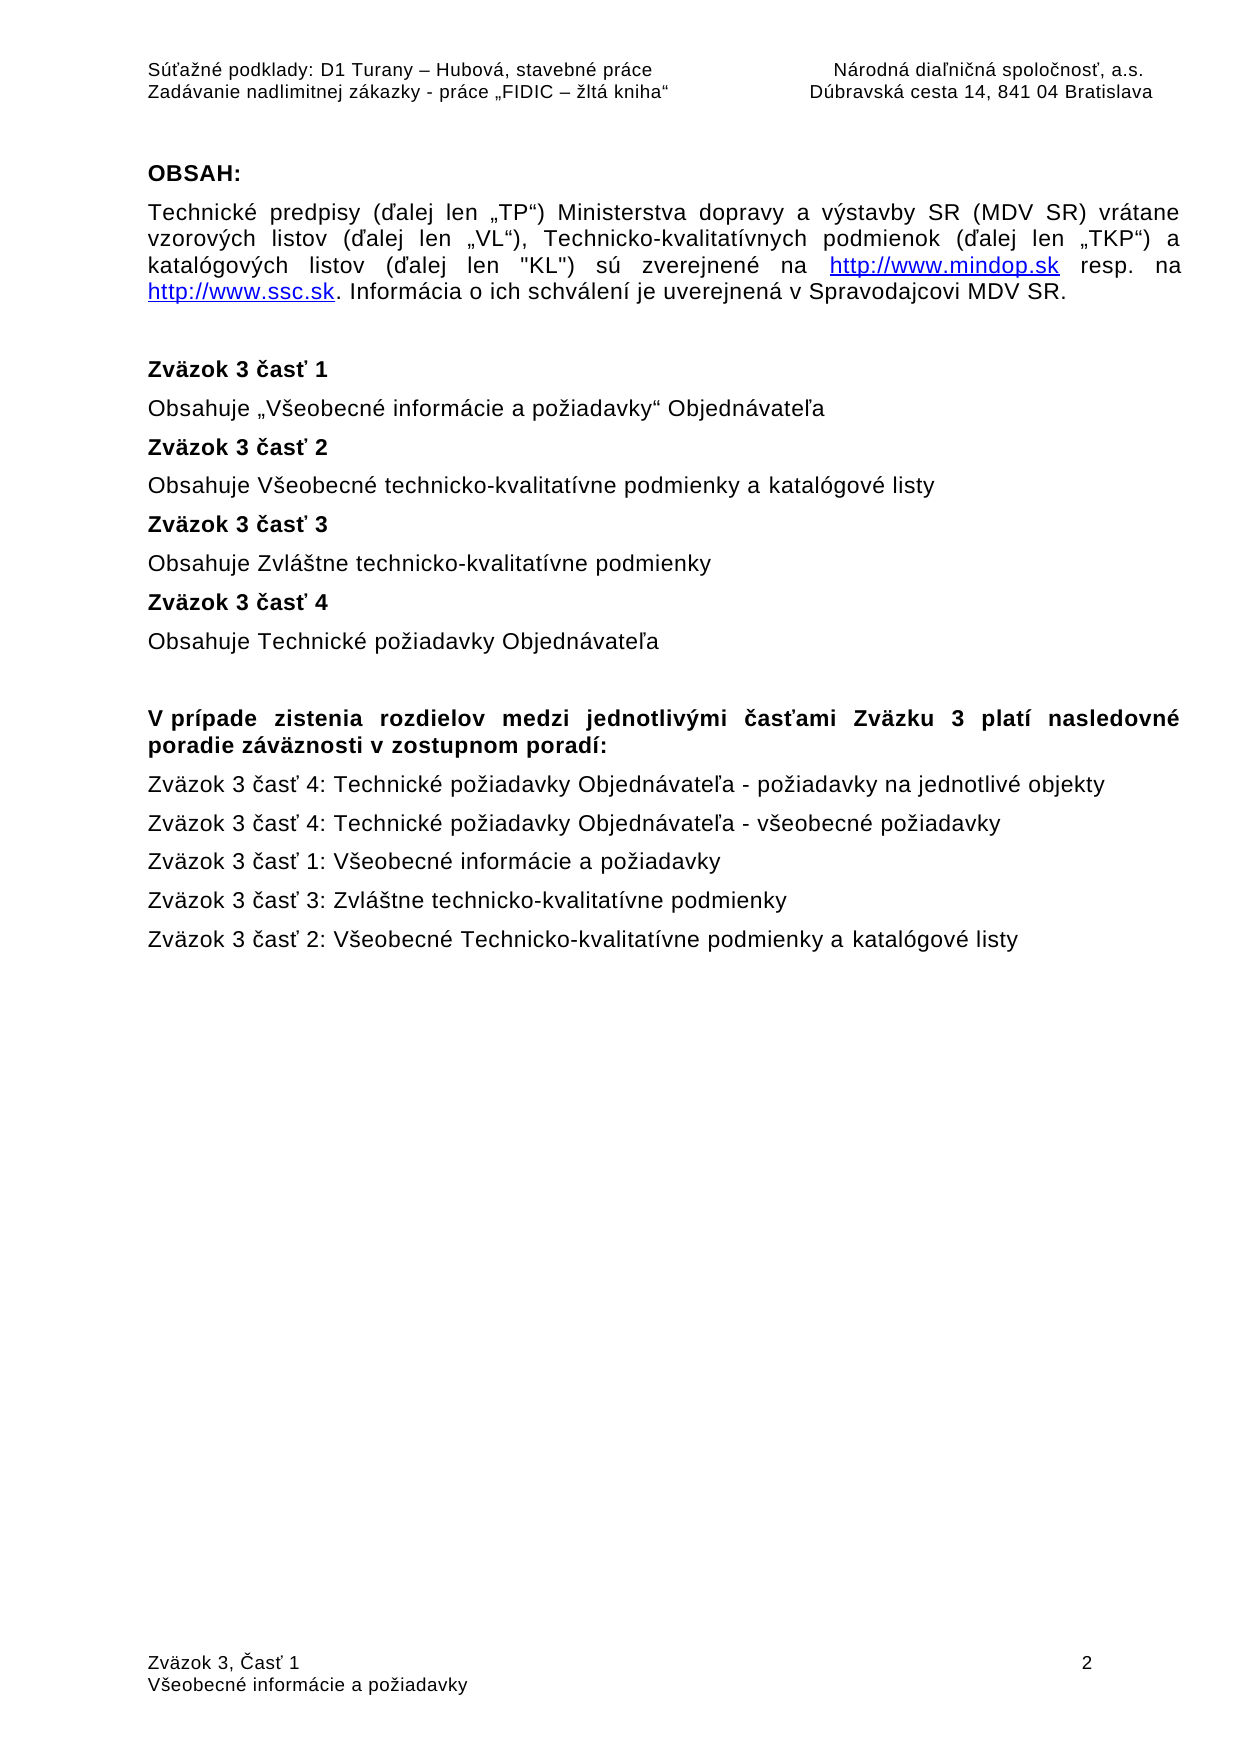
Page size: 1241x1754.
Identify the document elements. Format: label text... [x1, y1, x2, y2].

text Zväzok 3 časť 4 [148, 589, 1181, 615]
list Zväzok 3 časť 1: Všeobecné informácie a požiadavky [148, 848, 1181, 875]
text OBSAH: [148, 160, 1181, 186]
text Technické predpisy (ďalej len „TP“) Ministerstva dopravy a výstavby SR (MDV SR) vrátane vzorových listov (ďalej len „VL“), Technicko-kvalitatívnych podmienok (ďalej len „TKP“) a katalógových listov (ďalej len "KL") sú zverejnené na http://www.mindop.sk resp. na http://www.ssc.sk. Informácia o ich schválení je uverejnená v Spravodajcovi MDV SR. [148, 199, 1181, 304]
text V prípade zistenia rozdielov medzi jednotlivými časťami Zväzku 3 platí nasledovné poradie záväznosti v zostupnom poradí: [148, 705, 1181, 758]
list Zväzok 3 časť 3: Zvláštne technicko-kvalitatívne podmienky [148, 887, 1181, 913]
list Zväzok 3 časť 4: Technické požiadavky Objednávateľa - všeobecné požiadavky [148, 809, 1181, 836]
list Zväzok 3 časť 2: Všeobecné Technicko-kvalitatívne podmienky a katalógové listy [148, 926, 1181, 952]
text Zväzok 3 časť 3 [148, 511, 1181, 537]
text Zväzok 3 časť 1 [148, 356, 1181, 382]
list Obsahuje Zvláštne technicko-kvalitatívne podmienky [148, 550, 1181, 576]
list Obsahuje „Všeobecné informácie a požiadavky“ Objednávateľa [148, 394, 1181, 421]
text Zväzok 3 časť 2 [148, 433, 1181, 460]
list Zväzok 3 časť 4: Technické požiadavky Objednávateľa - požiadavky na jednotlivé objekty [148, 771, 1181, 797]
list Obsahuje Technické požiadavky Objednávateľa [148, 628, 1181, 654]
list Obsahuje Všeobecné technicko-kvalitatívne podmienky a katalógové listy [148, 472, 1181, 499]
